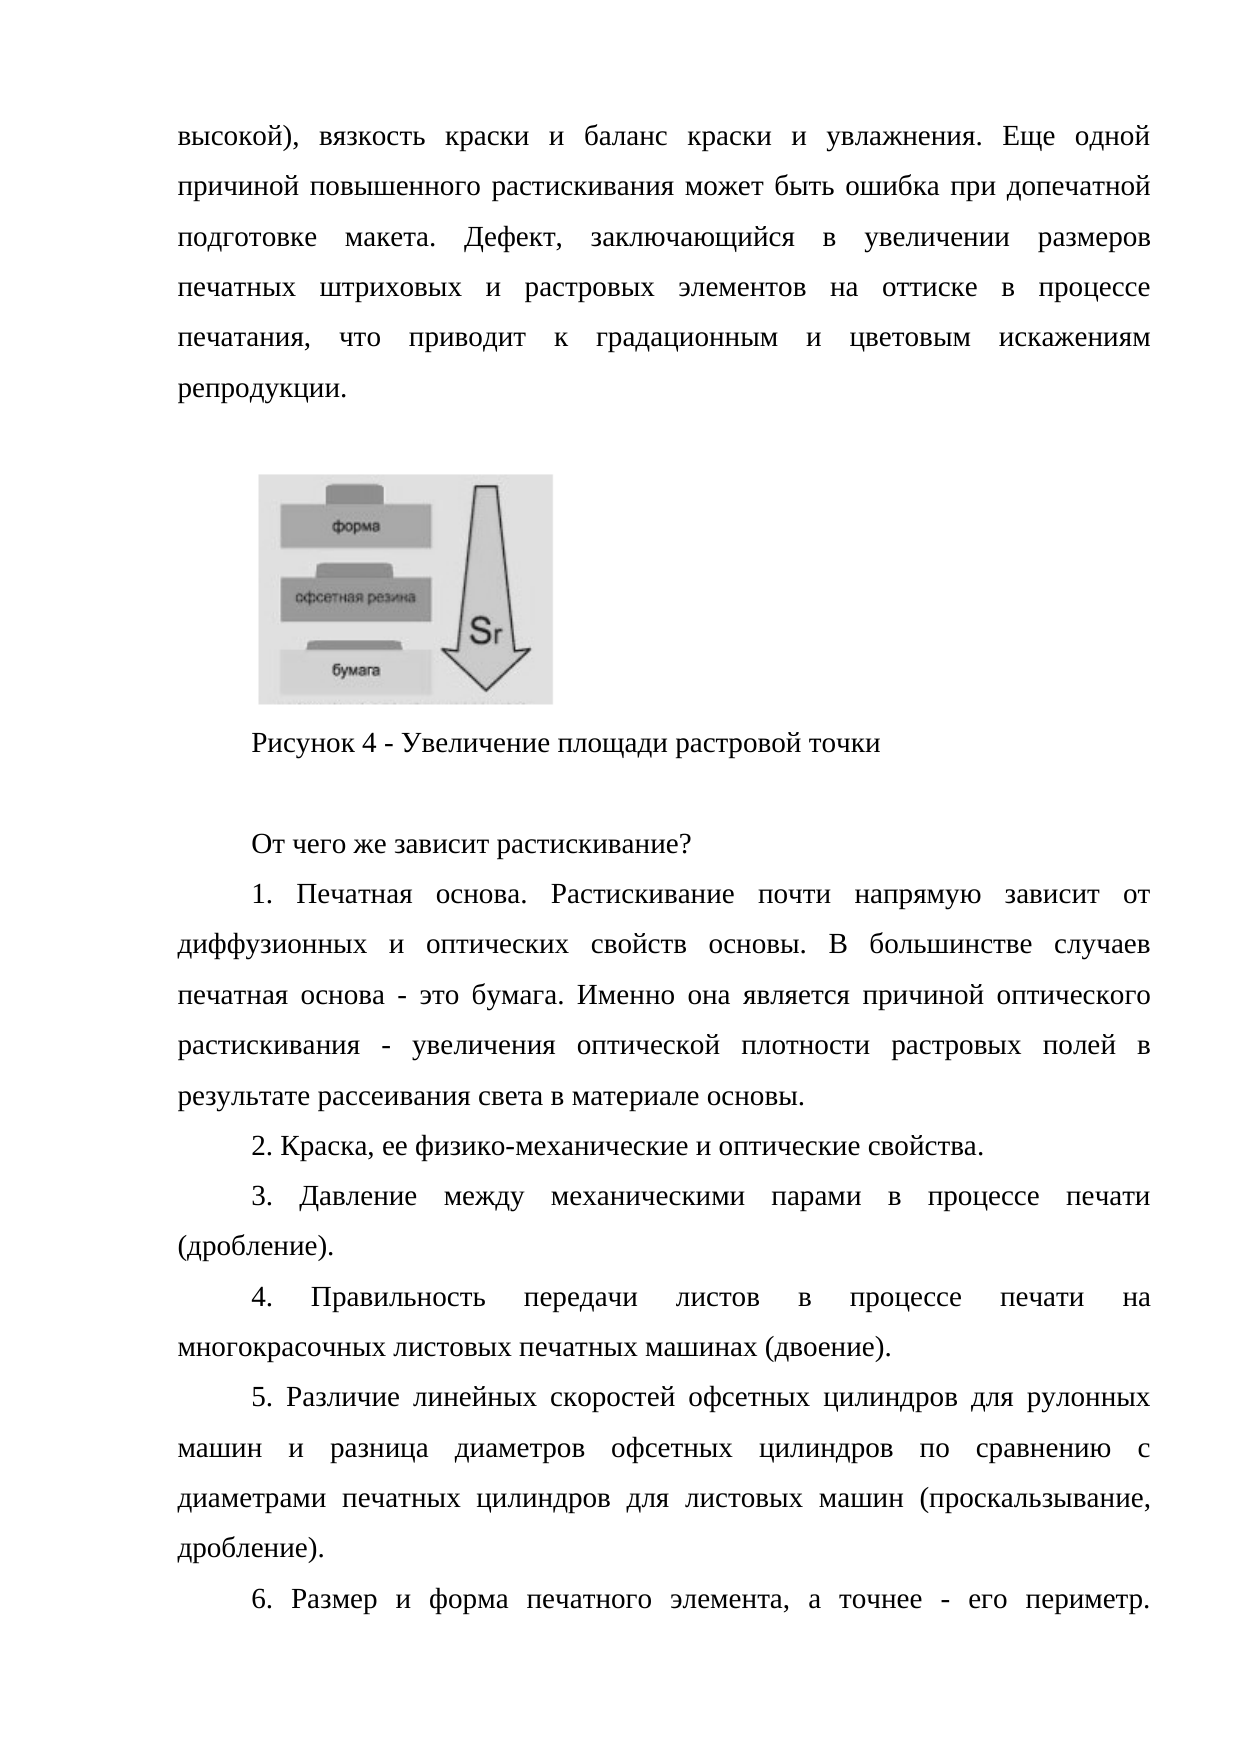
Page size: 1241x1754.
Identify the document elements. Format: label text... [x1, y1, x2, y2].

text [177, 1581, 1152, 1614]
picture [251, 470, 561, 711]
text 4. Правильность передачи листов в процессе печати на многокрасочных листовых печатных машинах (двоение). [177, 1279, 1152, 1363]
text 5. Различие линейных скоростей офсетных цилиндров для рулонных машин и разница диаметров офсетных цилиндров по сравнению с диаметрами печатных цилиндров для листовых машин (проскальзывание, дробление). [177, 1379, 1152, 1564]
text 1. Печатная основа. Растискивание почти напрямую зависит от диффузионных и оптических свойств основы. В большинстве случаев печатная основа - это бумага. Именно она является причиной оптического растискивания - увеличения оптической плотности растровых полей в результате рассеивания света в материале основы. [177, 876, 1152, 1111]
text Рисунок 4 - Увеличение площади растровой точки [177, 725, 1152, 759]
text От чего же зависит растискивание? [177, 826, 1152, 859]
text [177, 118, 1152, 403]
text 2. Краска, ее физико-механические и оптические свойства. [177, 1128, 1152, 1161]
text 3. Давление между механическими парами в процессе печати (дробление). [177, 1178, 1152, 1262]
